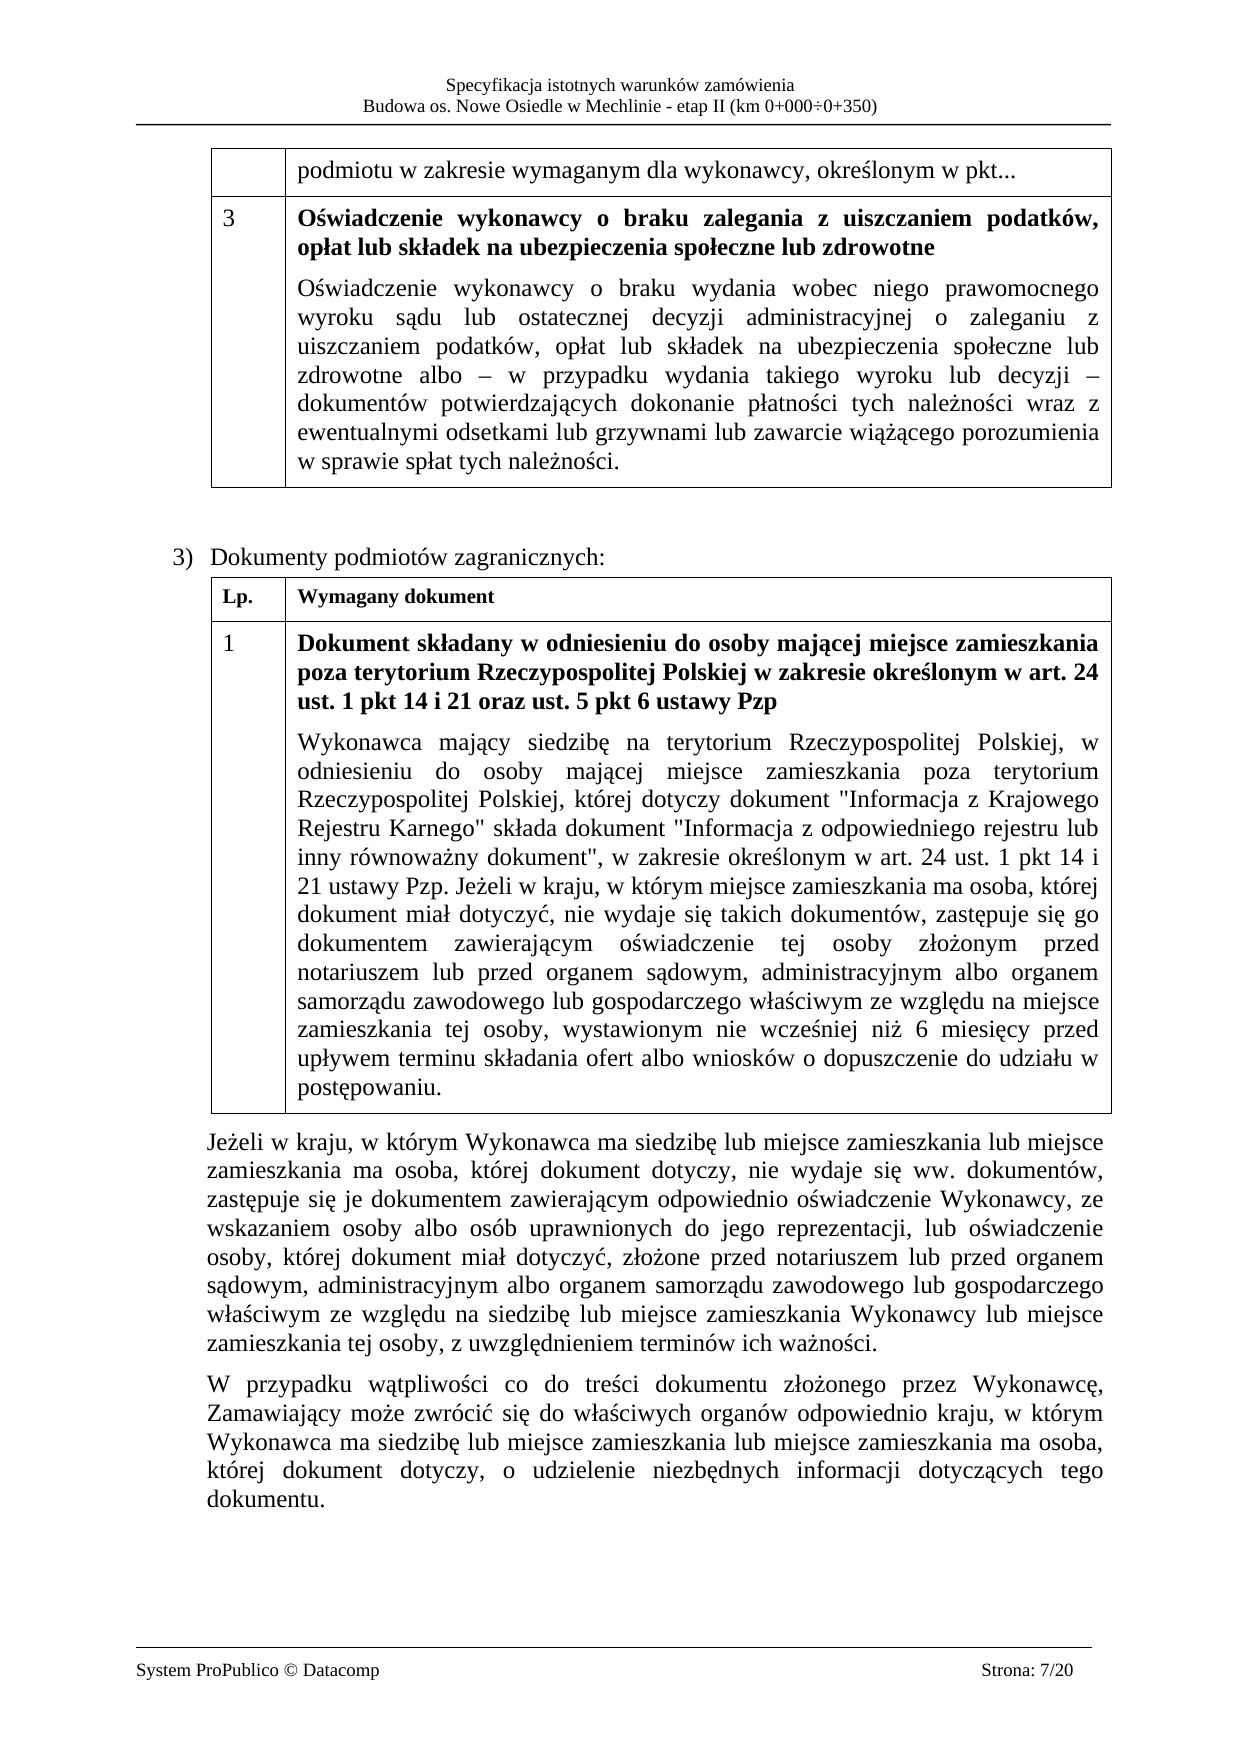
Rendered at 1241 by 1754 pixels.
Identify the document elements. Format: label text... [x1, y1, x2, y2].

table_header Lp. [212, 578, 285, 621]
table_cell 2 [212, 149, 285, 196]
subtitle W przypadku wątpliwości co do treści dokumentu złożonego przez Wykonawcę, Zamawiający może zwrócić się do właściwych organów odpowiednio kraju, w którym Wykonawca ma siedzibę lub miejsce zamieszkania lub miejsce zamieszkania ma osoba, której dokument dotyczy, o udzielenie niezbędnych informacji dotyczących tego dokumentu. [207, 1369, 1104, 1513]
subtitle Dokumenty podmiotów zagranicznych: [172, 542, 1104, 571]
table_cell Oświadczenie wykonawcy o braku zalegania z uiszczaniem podatków, opłat lub składek na ubezpieczenia społeczne lub zdrowotne Oświadczenie wykonawcy o braku wydania wobec niego prawomocnego wyroku sądu lub ostatecznej decyzji administracyjnej o zaleganiu z uiszczaniem podatków, opłat lub składek na ubezpieczenia społeczne lub zdrowotne albo – w przypadku wydania takiego wyroku lub decyzji – dokumentów potwierdzających dokonanie płatności tych należności wraz z ewentualnymi odsetkami lub grzywnami lub zawarcie wiążącego porozumienia w sprawie spłat tych należności. [286, 197, 1111, 487]
table_cell 1 [212, 622, 285, 1113]
subtitle Jeżeli w kraju, w którym Wykonawca ma siedzibę lub miejsce zamieszkania lub miejsce zamieszkania ma osoba, której dokument dotyczy, nie wydaje się ww. dokumentów, zastępuje się je dokumentem zawierającym odpowiednio oświadczenie Wykonawcy, ze wskazaniem osoby albo osób uprawnionych do jego reprezentacji, lub oświadczenie osoby, której dokument miał dotyczyć, złożone przed notariuszem lub przed organem sądowym, administracyjnym albo organem samorządu zawodowego lub gospodarczego właściwym ze względu na siedzibę lub miejsce zamieszkania Wykonawcy lub miejsce zamieszkania tej osoby, z uwzględnieniem terminów ich ważności. [207, 1127, 1104, 1357]
table_cell Dokument składany w odniesieniu do osoby mającej miejsce zamieszkania poza terytorium Rzeczypospolitej Polskiej w zakresie określonym w art. 24 ust. 1 pkt 14 i 21 oraz ust. 5 pkt 6 ustawy Pzp Wykonawca mający siedzibę na terytorium Rzeczypospolitej Polskiej, w odniesieniu do osoby mającej miejsce zamieszkania poza terytorium Rzeczypospolitej Polskiej, której dotyczy dokument "Informacja z Krajowego Rejestru Karnego" składa dokument "Informacja z odpowiedniego rejestru lub inny równoważny dokument", w zakresie określonym w art. 24 ust. 1 pkt 14 i 21 ustawy Pzp. Jeżeli w kraju, w którym miejsce zamieszkania ma osoba, której dokument miał dotyczyć, nie wydaje się takich dokumentów, zastępuje się go dokumentem zawierającym oświadczenie tej osoby złożonym przed notariuszem lub przed organem sądowym, administracyjnym albo organem samorządu zawodowego lub gospodarczego właściwym ze względu na miejsce zamieszkania tej osoby, wystawionym nie wcześniej niż 6 miesięcy przed upływem terminu składania ofert albo wniosków o dopuszczenie do udziału w postępowaniu. [286, 622, 1111, 1113]
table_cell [286, 149, 1111, 196]
table_header Wymagany dokument [286, 578, 1111, 621]
table_cell 3 [212, 197, 285, 487]
